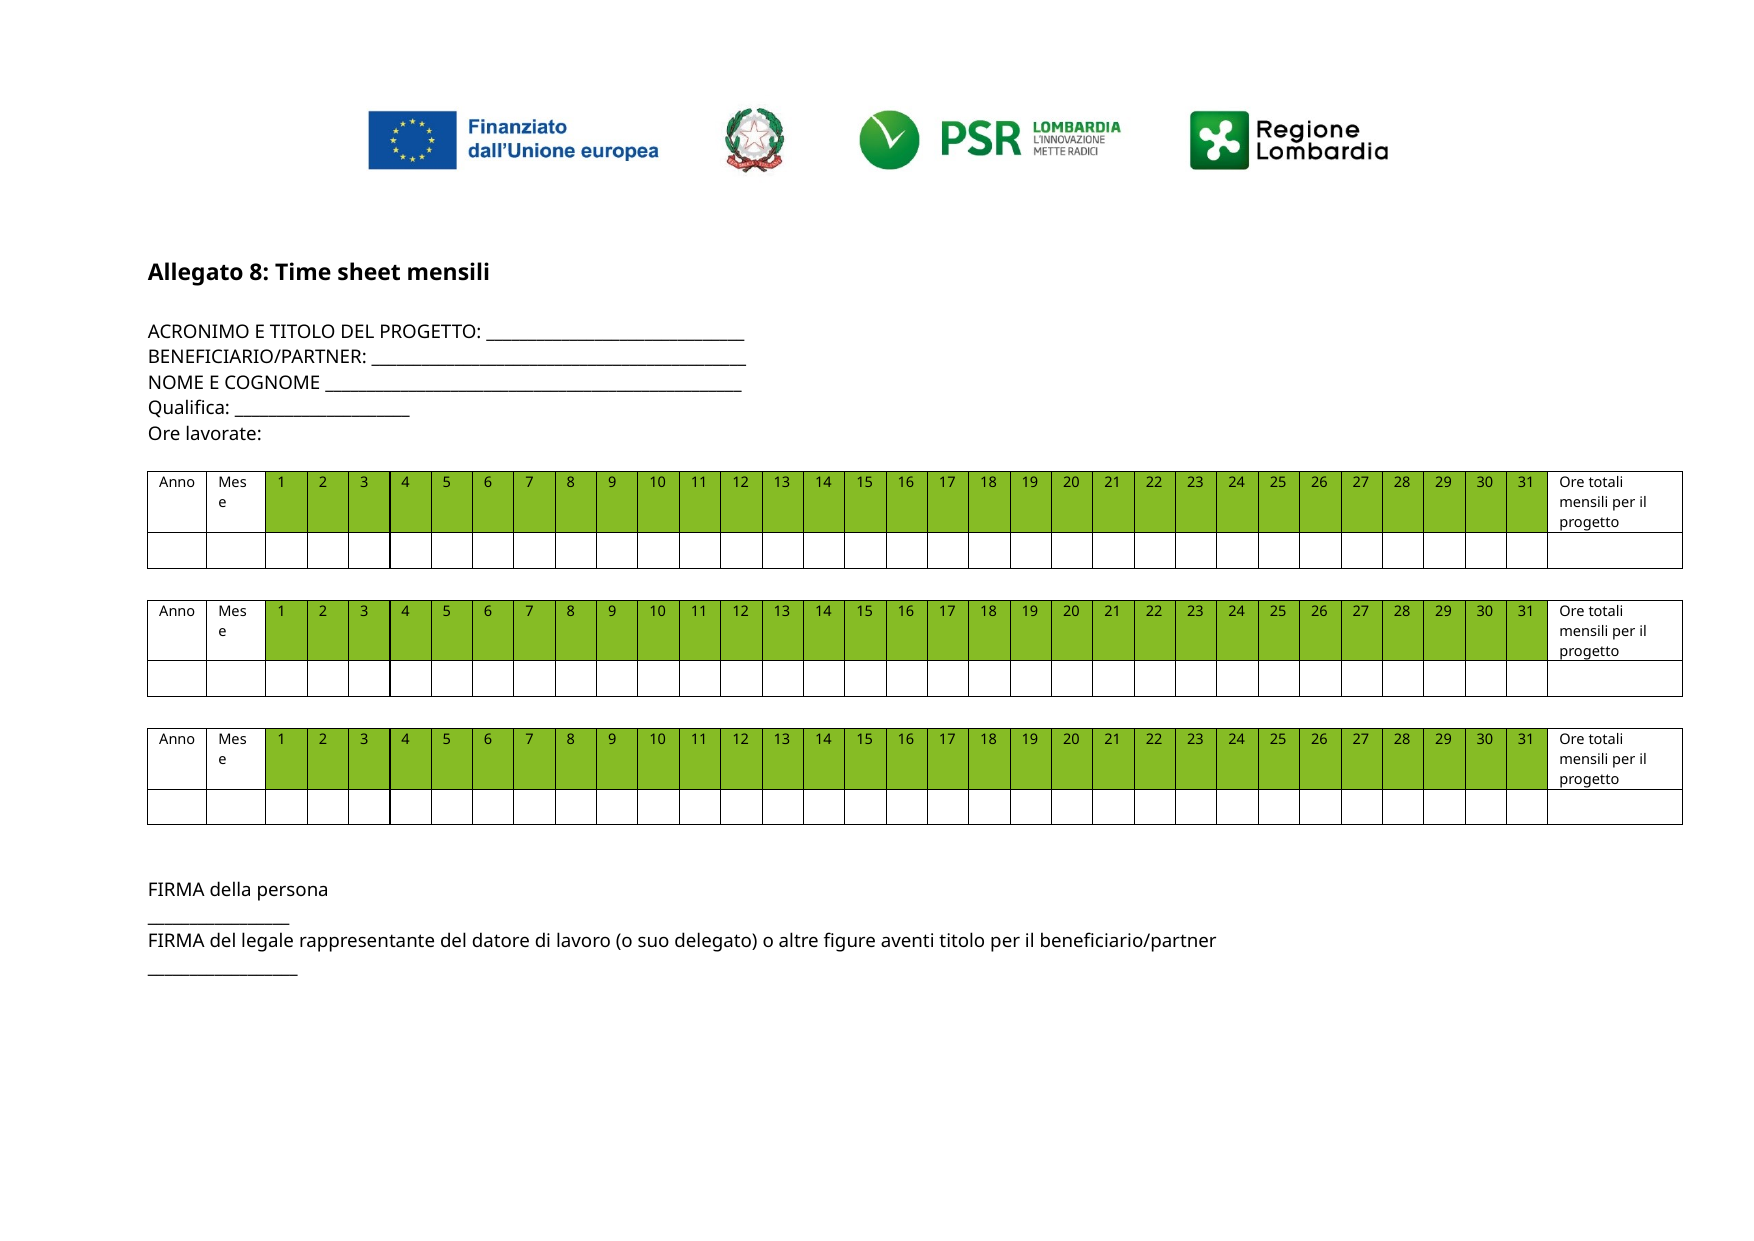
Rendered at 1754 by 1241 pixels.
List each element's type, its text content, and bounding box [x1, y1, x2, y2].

table_cell [349, 661, 389, 696]
table_cell [638, 533, 679, 567]
table_header 14 [804, 601, 844, 660]
text Ore lavorate: [148, 420, 1547, 446]
table_header 23 [1176, 729, 1216, 789]
table_header 25 [1259, 472, 1299, 532]
table_cell [1135, 790, 1175, 824]
table_cell [1548, 533, 1682, 567]
table_cell [266, 661, 307, 696]
table_header 11 [680, 729, 720, 789]
table_header 20 [1052, 472, 1092, 532]
table_header 8 [556, 729, 596, 789]
table_header 10 [638, 472, 679, 532]
table_header 31 [1507, 472, 1547, 532]
table_header 17 [928, 472, 968, 532]
table_cell [308, 790, 348, 824]
table_header 26 [1300, 729, 1341, 789]
table_cell [638, 790, 679, 824]
table_header 15 [845, 472, 886, 532]
table_header Ore totali mensili per il progetto [1548, 601, 1682, 660]
table_cell [1259, 661, 1299, 696]
text Allegato 8: Time sheet mensili [148, 256, 1547, 287]
table_cell [1011, 533, 1051, 567]
table_header 31 [1507, 601, 1547, 660]
table_cell [680, 533, 720, 567]
table_header Ore totali mensili per il progetto [1548, 472, 1682, 532]
table_cell [928, 790, 968, 824]
table_header 25 [1259, 601, 1299, 660]
table_cell [1135, 533, 1175, 567]
table_header 27 [1342, 729, 1382, 789]
table_header 4 [391, 472, 431, 532]
table_cell [556, 661, 596, 696]
table_header 1 [266, 601, 307, 660]
table_header 13 [763, 729, 803, 789]
table_cell [432, 533, 472, 567]
table_cell [266, 533, 307, 567]
table_cell [804, 533, 844, 567]
table_header 20 [1052, 601, 1092, 660]
table_header 16 [887, 472, 927, 532]
table_header 18 [969, 472, 1010, 532]
text NOME E COGNOME __________________________________________________ [148, 369, 1547, 395]
table_header 30 [1466, 729, 1506, 789]
table_header 18 [969, 729, 1010, 789]
table_header 21 [1093, 729, 1134, 789]
table_header 8 [556, 472, 596, 532]
table_cell [763, 790, 803, 824]
table_header Anno [148, 472, 206, 532]
table_cell [1052, 790, 1092, 824]
table_cell [308, 533, 348, 567]
table_cell [514, 533, 555, 567]
table_header 9 [597, 729, 637, 789]
table_cell [721, 661, 762, 696]
table_header Mese [207, 729, 265, 789]
table_header 9 [597, 601, 637, 660]
table_header 4 [391, 729, 431, 789]
table_cell [928, 661, 968, 696]
table_header 1 [266, 472, 307, 532]
table_header 2 [308, 601, 348, 660]
table_cell [1507, 661, 1547, 696]
table_cell [1217, 790, 1258, 824]
picture [366, 95, 1388, 183]
table_cell [148, 661, 206, 696]
table_cell [514, 790, 555, 824]
table_cell [887, 533, 927, 567]
table_header 22 [1135, 472, 1175, 532]
table_header 12 [721, 601, 762, 660]
table_header 2 [308, 729, 348, 789]
table_cell [680, 790, 720, 824]
table_cell [1383, 533, 1423, 567]
table_cell [1259, 533, 1299, 567]
table_header Anno [148, 601, 206, 660]
table_cell [1466, 533, 1506, 567]
table_cell [1507, 533, 1547, 567]
text Qualifica: _____________________ [148, 395, 1547, 420]
table_cell [887, 661, 927, 696]
table_header 17 [928, 729, 968, 789]
table_cell [969, 533, 1010, 567]
table_header 26 [1300, 472, 1341, 532]
table_cell [1052, 533, 1092, 567]
table_cell [845, 790, 886, 824]
table_cell [148, 533, 206, 567]
table_header 15 [845, 601, 886, 660]
table_header 12 [721, 729, 762, 789]
table_header 9 [597, 472, 637, 532]
table_cell [514, 661, 555, 696]
table_header 16 [887, 601, 927, 660]
table_cell [1093, 533, 1134, 567]
table_header Anno [148, 729, 206, 789]
table_cell [391, 790, 431, 824]
table_cell [207, 790, 265, 824]
table_header 11 [680, 472, 720, 532]
table_header 4 [391, 601, 431, 660]
table_header 22 [1135, 601, 1175, 660]
table_cell [1011, 790, 1051, 824]
table_cell [969, 790, 1010, 824]
table_cell [804, 790, 844, 824]
table_header 19 [1011, 472, 1051, 532]
table_header 6 [473, 472, 513, 532]
table_cell [473, 790, 513, 824]
table_header 28 [1383, 472, 1423, 532]
table_header 7 [514, 729, 555, 789]
table_header 29 [1424, 601, 1465, 660]
table_header 2 [308, 472, 348, 532]
table_cell [556, 790, 596, 824]
table_cell [597, 533, 637, 567]
table_cell [556, 533, 596, 567]
table_header 3 [349, 472, 389, 532]
table_cell [969, 661, 1010, 696]
table_cell [1342, 790, 1382, 824]
table_cell [1466, 790, 1506, 824]
table_header 28 [1383, 601, 1423, 660]
table_cell [1424, 661, 1465, 696]
table_header 16 [887, 729, 927, 789]
table_cell [597, 790, 637, 824]
table_cell [1548, 790, 1682, 824]
table_cell [1093, 661, 1134, 696]
table_header 6 [473, 601, 513, 660]
table_header 29 [1424, 472, 1465, 532]
table_header 21 [1093, 601, 1134, 660]
table_cell [1176, 533, 1216, 567]
table_header 30 [1466, 601, 1506, 660]
table_cell [1424, 790, 1465, 824]
table_header 22 [1135, 729, 1175, 789]
table_cell [349, 790, 389, 824]
table_header 5 [432, 601, 472, 660]
table_header 26 [1300, 601, 1341, 660]
table_header 7 [514, 472, 555, 532]
table_header Ore totali mensili per il progetto [1548, 729, 1682, 789]
table_cell [721, 790, 762, 824]
table_cell [845, 661, 886, 696]
table_cell [1093, 790, 1134, 824]
table_cell [1176, 790, 1216, 824]
table_cell [349, 533, 389, 567]
table_cell [391, 661, 431, 696]
table_cell [1507, 790, 1547, 824]
table_cell [308, 661, 348, 696]
table_cell [1342, 661, 1382, 696]
table_cell [432, 790, 472, 824]
table_header 14 [804, 729, 844, 789]
table_header 12 [721, 472, 762, 532]
table_header 3 [349, 601, 389, 660]
table_header 24 [1217, 472, 1258, 532]
table_header 19 [1011, 601, 1051, 660]
table_header 24 [1217, 729, 1258, 789]
text _________________ [148, 902, 1547, 927]
table_cell [1424, 533, 1465, 567]
table_header 19 [1011, 729, 1051, 789]
table_header 23 [1176, 472, 1216, 532]
table_cell [391, 533, 431, 567]
table_cell [266, 790, 307, 824]
table_cell [1176, 661, 1216, 696]
table_cell [763, 533, 803, 567]
table_cell [804, 661, 844, 696]
table_header 24 [1217, 601, 1258, 660]
table_header 15 [845, 729, 886, 789]
table_header 27 [1342, 472, 1382, 532]
table_cell [597, 661, 637, 696]
table_cell [1011, 661, 1051, 696]
table_cell [638, 661, 679, 696]
table_cell [1052, 661, 1092, 696]
table_cell [887, 790, 927, 824]
table_header 17 [928, 601, 968, 660]
text ACRONIMO E TITOLO DEL PROGETTO: _______________________________ [148, 318, 1547, 344]
table_cell [1383, 790, 1423, 824]
table_header 23 [1176, 601, 1216, 660]
table_header 1 [266, 729, 307, 789]
table_header 5 [432, 729, 472, 789]
text BENEFICIARIO/PARTNER: _____________________________________________ [148, 344, 1547, 369]
table_header 21 [1093, 472, 1134, 532]
table_header 14 [804, 472, 844, 532]
table_header Mese [207, 601, 265, 660]
table_header 5 [432, 472, 472, 532]
table_cell [1383, 661, 1423, 696]
table_header 27 [1342, 601, 1382, 660]
table_cell [1217, 533, 1258, 567]
table_cell [1259, 790, 1299, 824]
table_cell [207, 533, 265, 567]
table_cell [1135, 661, 1175, 696]
text FIRMA della persona [148, 876, 1547, 902]
table_header Mese [207, 472, 265, 532]
table_cell [1300, 790, 1341, 824]
table_cell [845, 533, 886, 567]
table_cell [1300, 661, 1341, 696]
table_cell [473, 533, 513, 567]
text FIRMA del legale rappresentante del datore di lavoro (o suo delegato) o altre figure aventi titolo per il beneficiario/partner [148, 927, 1547, 953]
table_header 10 [638, 601, 679, 660]
table_header 10 [638, 729, 679, 789]
table_cell [1548, 661, 1682, 696]
table_header 13 [763, 601, 803, 660]
table_cell [680, 661, 720, 696]
table_cell [473, 661, 513, 696]
table_cell [1466, 661, 1506, 696]
table_header 11 [680, 601, 720, 660]
table_cell [148, 790, 206, 824]
table_header 28 [1383, 729, 1423, 789]
table_cell [763, 661, 803, 696]
table_cell [1342, 533, 1382, 567]
table_header 25 [1259, 729, 1299, 789]
table_header 8 [556, 601, 596, 660]
table_cell [928, 533, 968, 567]
table_cell [1300, 533, 1341, 567]
table_header 30 [1466, 472, 1506, 532]
table_header 18 [969, 601, 1010, 660]
text __________________ [148, 953, 1547, 978]
table_header 20 [1052, 729, 1092, 789]
table_header 13 [763, 472, 803, 532]
table_cell [1217, 661, 1258, 696]
table_cell [721, 533, 762, 567]
table_header 31 [1507, 729, 1547, 789]
table_cell [207, 661, 265, 696]
table_header 3 [349, 729, 389, 789]
table_header 7 [514, 601, 555, 660]
table_cell [432, 661, 472, 696]
table_header 29 [1424, 729, 1465, 789]
table_header 6 [473, 729, 513, 789]
